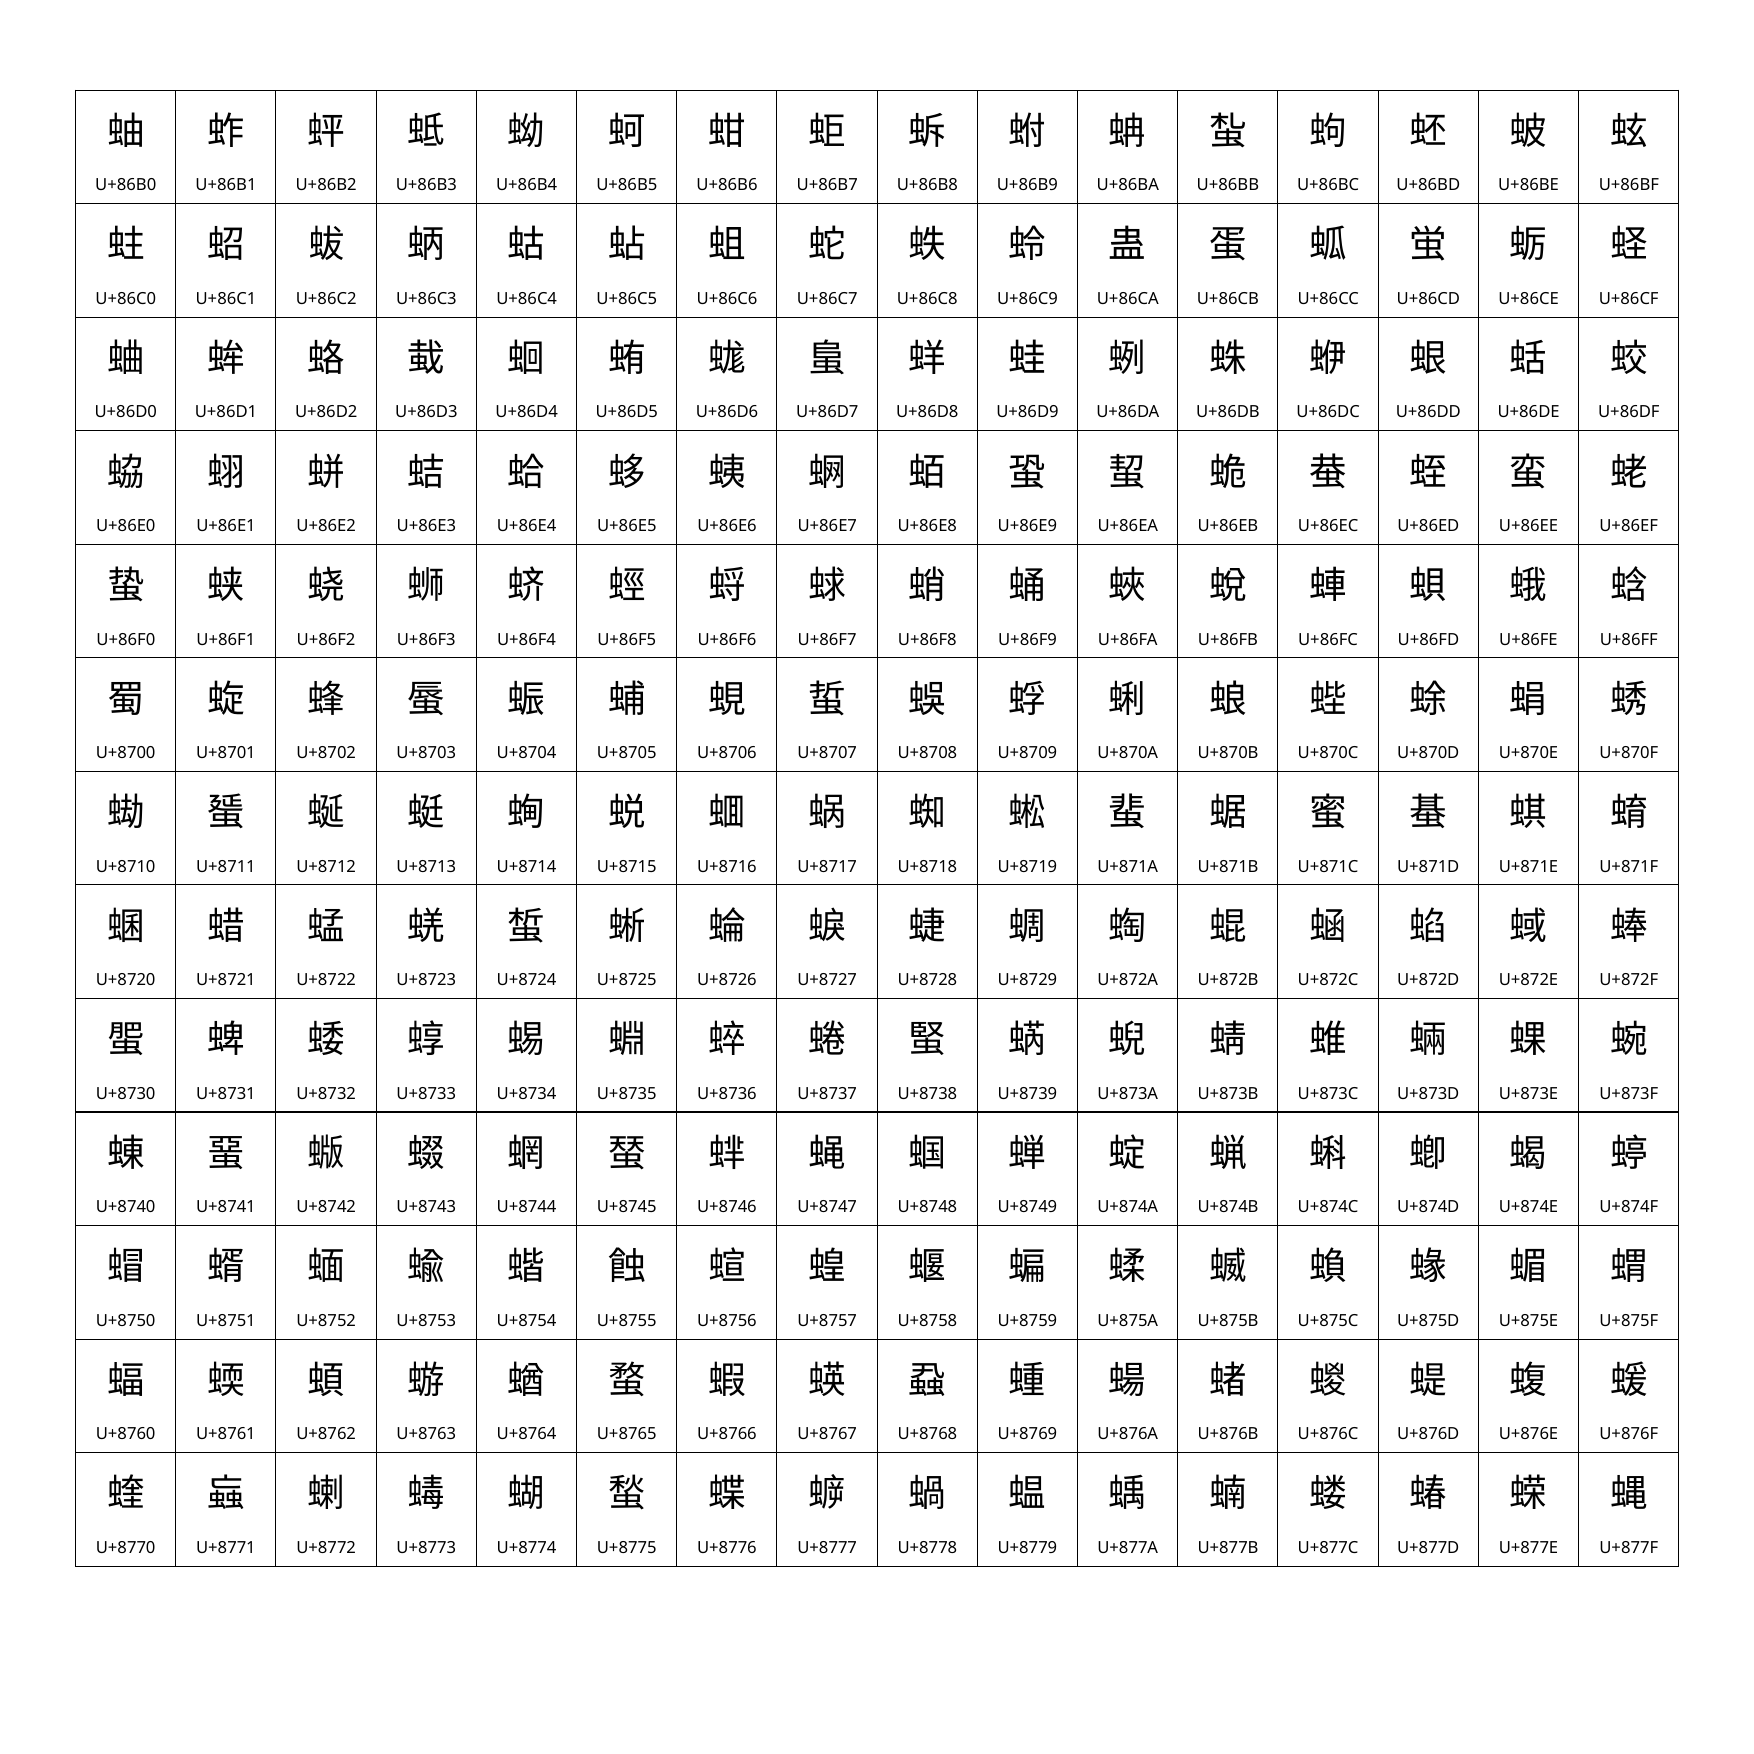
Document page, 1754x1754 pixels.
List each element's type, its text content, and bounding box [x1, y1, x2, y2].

table_cell 蛑 U+86D1 [176, 318, 275, 430]
table_cell 蜝 U+871D [1379, 772, 1478, 884]
table_cell 蜀 U+8700 [76, 658, 175, 771]
table_cell 蝁 U+8741 [176, 1113, 275, 1225]
table_cell 蝕 U+8755 [577, 1226, 676, 1338]
table_cell 蛂 U+86C2 [276, 204, 376, 317]
table_cell 蛾 U+86FE [1479, 545, 1578, 657]
table_cell 蜆 U+8706 [677, 658, 776, 771]
table_cell 蚳 U+86B3 [377, 91, 476, 203]
table_cell 蜫 U+872B [1178, 885, 1277, 998]
table_cell 蜓 U+8713 [377, 772, 476, 884]
table_cell 蝑 U+8751 [176, 1226, 275, 1338]
table_cell 蛭 U+86ED [1379, 431, 1478, 544]
table_cell 蚺 U+86BA [1078, 91, 1177, 203]
table_cell 蜲 U+8732 [276, 999, 376, 1111]
table_cell 蝹 U+8779 [978, 1453, 1077, 1566]
table_cell 蛦 U+86E6 [677, 431, 776, 544]
table_cell 蛱 U+86F1 [176, 545, 275, 657]
table_cell 蜩 U+8729 [978, 885, 1077, 998]
table_cell 蜼 U+873C [1278, 999, 1378, 1111]
table_cell 蝏 U+874F [1579, 1113, 1678, 1225]
table_cell 蛳 U+86F3 [377, 545, 476, 657]
table_cell 蝒 U+8752 [276, 1226, 376, 1338]
table_cell 蛖 U+86D6 [677, 318, 776, 430]
table_cell 蜖 U+8716 [677, 772, 776, 884]
table_cell 蚰 U+86B0 [76, 91, 175, 203]
table_cell 蛛 U+86DB [1178, 318, 1277, 430]
table_cell 蝦 U+8766 [677, 1340, 776, 1452]
table_cell 蝀 U+8740 [76, 1113, 175, 1225]
table_cell 蝡 U+8761 [176, 1340, 275, 1452]
table_cell 蜊 U+870A [1078, 658, 1177, 771]
table_cell 蝜 U+875C [1278, 1226, 1378, 1338]
table_cell 蚻 U+86BB [1178, 91, 1277, 203]
table_cell 蛙 U+86D9 [978, 318, 1077, 430]
table_cell 蜇 U+8707 [777, 658, 877, 771]
table_cell 蝬 U+876C [1278, 1340, 1378, 1452]
table_cell 蚴 U+86B4 [477, 91, 576, 203]
table_cell 蝖 U+8756 [677, 1226, 776, 1338]
table_cell 蜽 U+873D [1379, 999, 1478, 1111]
table_cell 蝾 U+877E [1479, 1453, 1578, 1566]
table_cell 蜨 U+8728 [878, 885, 977, 998]
table_cell 蜗 U+8717 [777, 772, 877, 884]
table_cell 蛮 U+86EE [1479, 431, 1578, 544]
table_cell 蜈 U+8708 [878, 658, 977, 771]
table_cell 蝄 U+8744 [477, 1113, 576, 1225]
table_cell 蜋 U+870B [1178, 658, 1277, 771]
table_cell 蛟 U+86DF [1579, 318, 1678, 430]
table_cell 蛔 U+86D4 [477, 318, 576, 430]
table_cell 蝢 U+8762 [276, 1340, 376, 1452]
table_cell 蝱 U+8771 [176, 1453, 275, 1566]
table_cell 蛌 U+86CC [1278, 204, 1378, 317]
table_cell 蜔 U+8714 [477, 772, 576, 884]
table_cell 蝯 U+876F [1579, 1340, 1678, 1452]
table_cell 蛚 U+86DA [1078, 318, 1177, 430]
table_cell 蚱 U+86B1 [176, 91, 275, 203]
table_cell 蝔 U+8754 [477, 1226, 576, 1338]
table_cell 蜕 U+8715 [577, 772, 676, 884]
table_cell 蛜 U+86DC [1278, 318, 1378, 430]
table_cell 蛝 U+86DD [1379, 318, 1478, 430]
table_cell 蝣 U+8763 [377, 1340, 476, 1452]
table_cell 蝗 U+8757 [777, 1226, 877, 1338]
table_cell 蜘 U+8718 [878, 772, 977, 884]
table_cell 蛉 U+86C9 [978, 204, 1077, 317]
table_cell 蝸 U+8778 [878, 1453, 977, 1566]
table_cell 蝼 U+877C [1278, 1453, 1378, 1566]
table_cell 蛄 U+86C4 [477, 204, 576, 317]
table_cell 蜵 U+8735 [577, 999, 676, 1111]
table_cell 蝞 U+875E [1479, 1226, 1578, 1338]
table_cell 蜅 U+8705 [577, 658, 676, 771]
table_cell 蜱 U+8731 [176, 999, 275, 1111]
table_cell 蜐 U+8710 [76, 772, 175, 884]
table_cell 蜦 U+8726 [677, 885, 776, 998]
table_cell 蛅 U+86C5 [577, 204, 676, 317]
table_cell 蝌 U+874C [1278, 1113, 1378, 1225]
table_cell 蛀 U+86C0 [76, 204, 175, 317]
table_cell 蜉 U+8709 [978, 658, 1077, 771]
table_cell 蛵 U+86F5 [577, 545, 676, 657]
table_cell 蝫 U+876B [1178, 1340, 1277, 1452]
table_cell 蚾 U+86BE [1479, 91, 1578, 203]
table_cell 蝮 U+876E [1479, 1340, 1578, 1452]
table_cell 蜶 U+8736 [677, 999, 776, 1111]
table_cell 蝥 U+8765 [577, 1340, 676, 1452]
table_cell 蝠 U+8760 [76, 1340, 175, 1452]
table_cell 蛢 U+86E2 [276, 431, 376, 544]
table_cell 蜷 U+8737 [777, 999, 877, 1111]
table_cell 蚹 U+86B9 [978, 91, 1077, 203]
table_cell 蛋 U+86CB [1178, 204, 1277, 317]
table_cell 蛞 U+86DE [1479, 318, 1578, 430]
table_cell 蜬 U+872C [1278, 885, 1378, 998]
table_cell 蝂 U+8742 [276, 1113, 376, 1225]
table_cell 蜥 U+8725 [577, 885, 676, 998]
table_cell 蜺 U+873A [1078, 999, 1177, 1111]
table_cell 蛠 U+86E0 [76, 431, 175, 544]
table_cell 蛓 U+86D3 [377, 318, 476, 430]
table_cell 蜞 U+871E [1479, 772, 1578, 884]
table_cell 蛹 U+86F9 [978, 545, 1077, 657]
table_cell 蜁 U+8701 [176, 658, 275, 771]
table_cell 蛒 U+86D2 [276, 318, 376, 430]
table_cell 蛼 U+86FC [1278, 545, 1378, 657]
table_cell 蛬 U+86EC [1278, 431, 1378, 544]
table_cell 蜣 U+8723 [377, 885, 476, 998]
table_cell 蚿 U+86BF [1579, 91, 1678, 203]
table_cell 蛗 U+86D7 [777, 318, 877, 430]
table_cell 蛿 U+86FF [1579, 545, 1678, 657]
table_cell 蜹 U+8739 [978, 999, 1077, 1111]
table_cell 蝋 U+874B [1178, 1113, 1277, 1225]
table_cell 蝺 U+877A [1078, 1453, 1177, 1566]
table_cell 蝐 U+8750 [76, 1226, 175, 1338]
table_cell 蛃 U+86C3 [377, 204, 476, 317]
table_cell 蝴 U+8774 [477, 1453, 576, 1566]
table_cell 蛘 U+86D8 [878, 318, 977, 430]
table_cell 蚶 U+86B6 [677, 91, 776, 203]
table_cell 蜢 U+8722 [276, 885, 376, 998]
table_cell 蛫 U+86EB [1178, 431, 1277, 544]
table_cell 蝻 U+877B [1178, 1453, 1277, 1566]
table_cell 蛻 U+86FB [1178, 545, 1277, 657]
table_cell 蛡 U+86E1 [176, 431, 275, 544]
table_cell 蛰 U+86F0 [76, 545, 175, 657]
table_cell 蜯 U+872F [1579, 885, 1678, 998]
table_cell 蛐 U+86D0 [76, 318, 175, 430]
table_cell 蛧 U+86E7 [777, 431, 877, 544]
table_cell 蛴 U+86F4 [477, 545, 576, 657]
table_cell 蝇 U+8747 [777, 1113, 877, 1225]
table_cell 蜪 U+872A [1078, 885, 1177, 998]
table_cell 蝅 U+8745 [577, 1113, 676, 1225]
table_cell 蝪 U+876A [1078, 1340, 1177, 1452]
table_cell 蝆 U+8746 [677, 1113, 776, 1225]
table_cell 蛇 U+86C7 [777, 204, 877, 317]
table_cell 蝳 U+8773 [377, 1453, 476, 1566]
table_cell 蝽 U+877D [1379, 1453, 1478, 1566]
table_cell 蜰 U+8730 [76, 999, 175, 1111]
table_cell 蝍 U+874D [1379, 1113, 1478, 1225]
table_cell 蛆 U+86C6 [677, 204, 776, 317]
table_cell 蜛 U+871B [1178, 772, 1277, 884]
table_cell 蝤 U+8764 [477, 1340, 576, 1452]
table_cell 蛣 U+86E3 [377, 431, 476, 544]
table_cell 蝈 U+8748 [878, 1113, 977, 1225]
table_cell 蝲 U+8772 [276, 1453, 376, 1566]
table_cell 蛺 U+86FA [1078, 545, 1177, 657]
table_cell 蛩 U+86E9 [978, 431, 1077, 544]
table_cell 蝨 U+8768 [878, 1340, 977, 1452]
table_cell 蝟 U+875F [1579, 1226, 1678, 1338]
table_cell 蜌 U+870C [1278, 658, 1378, 771]
table_cell 蛏 U+86CF [1579, 204, 1678, 317]
table_cell 蝘 U+8758 [878, 1226, 977, 1338]
table_cell 蝷 U+8777 [777, 1453, 877, 1566]
table_cell 蛁 U+86C1 [176, 204, 275, 317]
table_cell 蝶 U+8776 [677, 1453, 776, 1566]
table_cell 蛨 U+86E8 [878, 431, 977, 544]
table_cell 蜧 U+8727 [777, 885, 877, 998]
table_cell 蜸 U+8738 [878, 999, 977, 1111]
table_cell 蝝 U+875D [1379, 1226, 1478, 1338]
table_cell 蜭 U+872D [1379, 885, 1478, 998]
table_cell 蝧 U+8767 [777, 1340, 877, 1452]
table_cell 蝛 U+875B [1178, 1226, 1277, 1338]
table_cell 蜄 U+8704 [477, 658, 576, 771]
table_cell 蝓 U+8753 [377, 1226, 476, 1338]
table_cell 蜂 U+8702 [276, 658, 376, 771]
table_cell 蛥 U+86E5 [577, 431, 676, 544]
table_cell 蚼 U+86BC [1278, 91, 1378, 203]
table_cell 蜟 U+871F [1579, 772, 1678, 884]
table_cell 蜎 U+870E [1479, 658, 1578, 771]
table_cell 蜒 U+8712 [276, 772, 376, 884]
table_cell 蛕 U+86D5 [577, 318, 676, 430]
table_cell 蛶 U+86F6 [677, 545, 776, 657]
table_cell 蜾 U+873E [1479, 999, 1578, 1111]
table_cell 蝊 U+874A [1078, 1113, 1177, 1225]
table_cell 蛊 U+86CA [1078, 204, 1177, 317]
table_cell 蝵 U+8775 [577, 1453, 676, 1566]
table_cell 蝎 U+874E [1479, 1113, 1578, 1225]
table_cell 蜡 U+8721 [176, 885, 275, 998]
table_cell 蜃 U+8703 [377, 658, 476, 771]
table_cell 蜿 U+873F [1579, 999, 1678, 1111]
table_cell 蛤 U+86E4 [477, 431, 576, 544]
table_cell 蜠 U+8720 [76, 885, 175, 998]
table_cell 蝩 U+8769 [978, 1340, 1077, 1452]
table_cell 蚲 U+86B2 [276, 91, 376, 203]
table_cell 蛽 U+86FD [1379, 545, 1478, 657]
table_cell 蚽 U+86BD [1379, 91, 1478, 203]
table_cell 蜴 U+8734 [477, 999, 576, 1111]
table_cell 蝰 U+8770 [76, 1453, 175, 1566]
table_cell 蝉 U+8749 [978, 1113, 1077, 1225]
table_cell 蛯 U+86EF [1579, 431, 1678, 544]
table_cell 蚵 U+86B5 [577, 91, 676, 203]
table_cell 蛷 U+86F7 [777, 545, 877, 657]
table_cell 蛍 U+86CD [1379, 204, 1478, 317]
table_cell 蝙 U+8759 [978, 1226, 1077, 1338]
table_cell 蝚 U+875A [1078, 1226, 1177, 1338]
table_cell 蝭 U+876D [1379, 1340, 1478, 1452]
table_cell 蜑 U+8711 [176, 772, 275, 884]
table_cell 蜚 U+871A [1078, 772, 1177, 884]
table_cell 蜤 U+8724 [477, 885, 576, 998]
table_cell 蚸 U+86B8 [878, 91, 977, 203]
table_cell 蛸 U+86F8 [878, 545, 977, 657]
table_cell 蜙 U+8719 [978, 772, 1077, 884]
table_cell 蚷 U+86B7 [777, 91, 877, 203]
table_cell 蛲 U+86F2 [276, 545, 376, 657]
table_cell 蝿 U+877F [1579, 1453, 1678, 1566]
table_cell 蜏 U+870F [1579, 658, 1678, 771]
table_cell 蜮 U+872E [1479, 885, 1578, 998]
table_cell 蛪 U+86EA [1078, 431, 1177, 544]
table_cell 蜳 U+8733 [377, 999, 476, 1111]
table_cell 蜻 U+873B [1178, 999, 1277, 1111]
table_cell 蛎 U+86CE [1479, 204, 1578, 317]
table_cell 蜜 U+871C [1278, 772, 1378, 884]
table_cell 蜍 U+870D [1379, 658, 1478, 771]
table_cell 蝃 U+8743 [377, 1113, 476, 1225]
table_cell 蛈 U+86C8 [878, 204, 977, 317]
